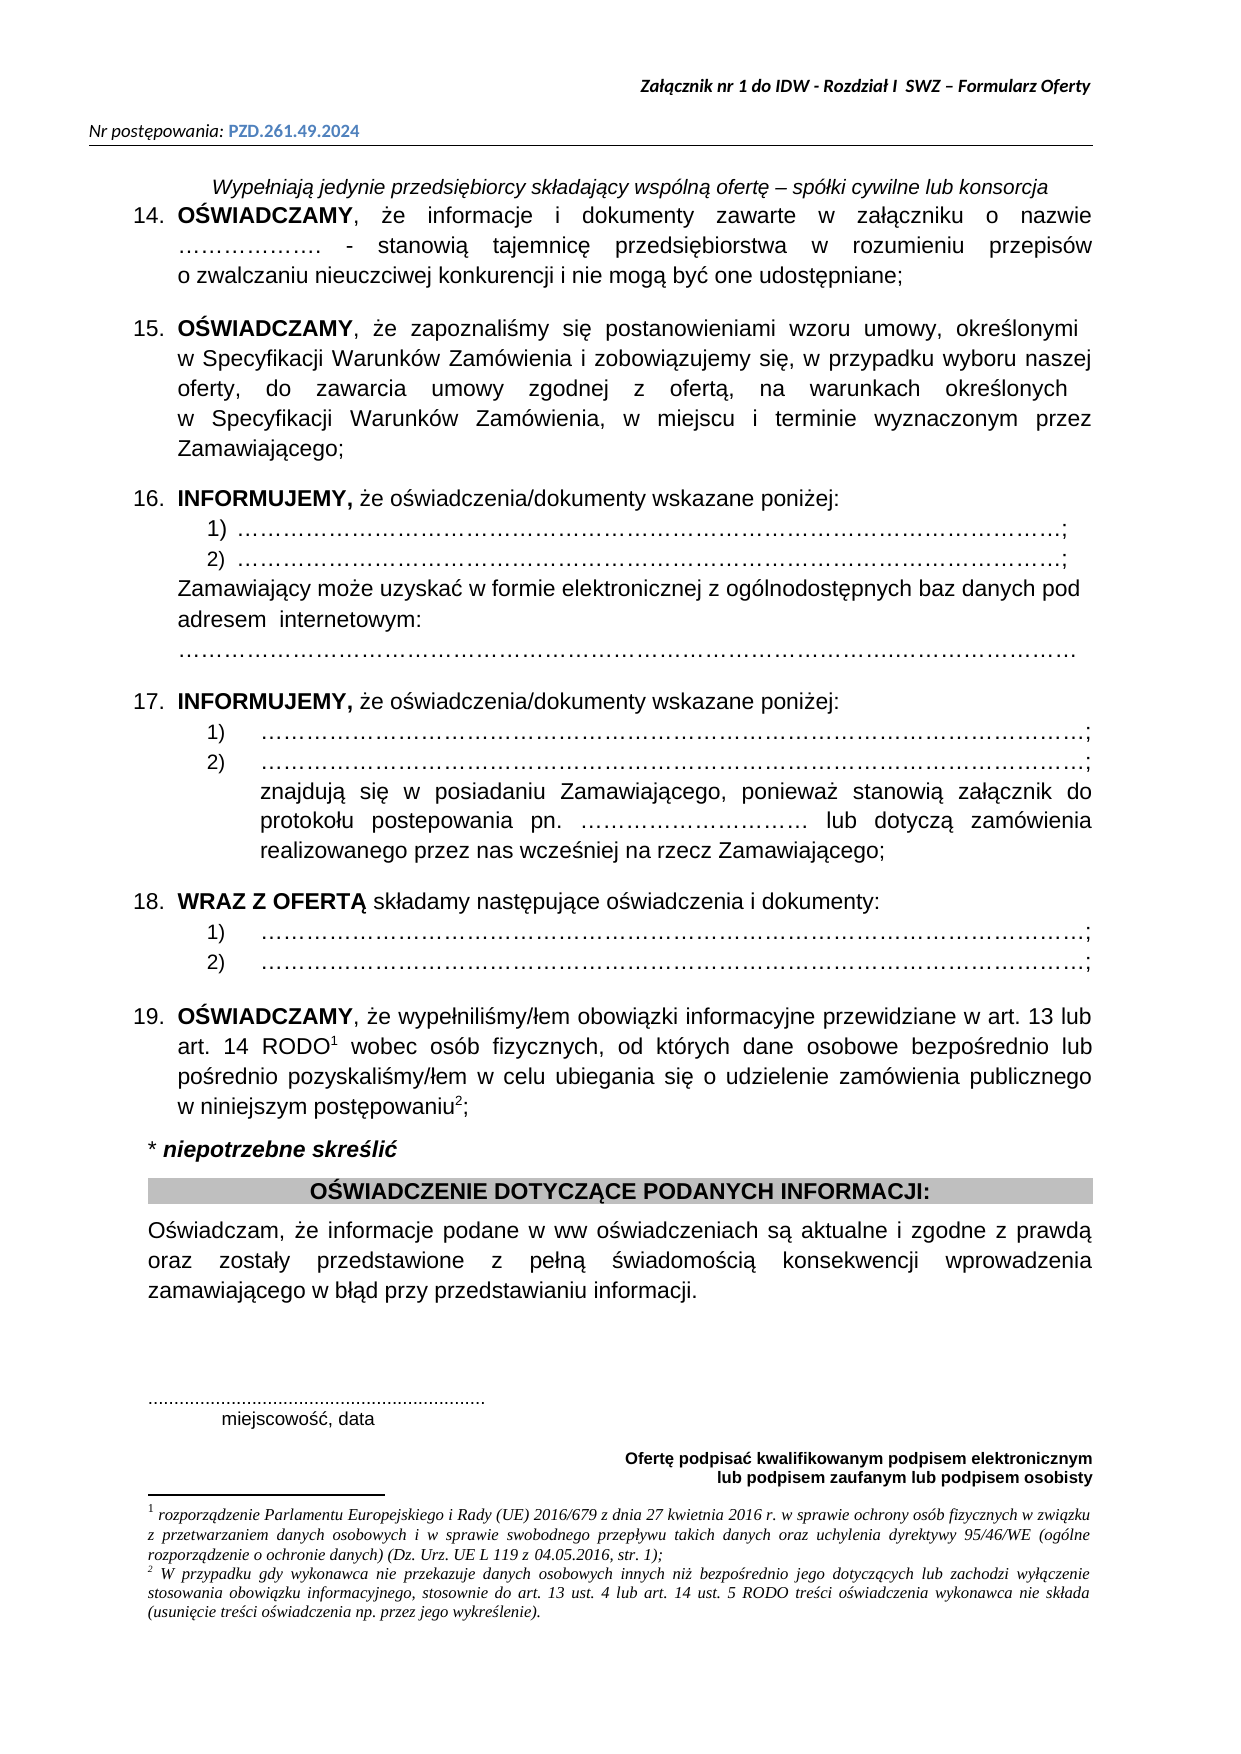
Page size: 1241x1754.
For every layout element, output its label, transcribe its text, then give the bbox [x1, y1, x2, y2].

list ………………………………………………………………………………………………; [207, 718, 1093, 744]
list ………………………………………………………………………………………………; [207, 918, 1093, 944]
list Zamawiający może uzyskać w formie elektronicznej z ogólnodostępnych baz danych pod adresem internetowym: [177, 575, 1093, 632]
list OŚWIADCZAMY, że zapoznaliśmy się postanowieniami wzoru umowy, określonymi w Specyfikacji Warunków Zamówienia i zobowiązujemy się, w przypadku wyboru naszej oferty, do zawarcia umowy zgodnej z ofertą, na warunkach określonych w Specyfikacji Warunków Zamówienia, w miejscu i terminie wyznaczonym przez Zamawiającego; [133, 314, 1093, 462]
text lub podpisem zaufanym lub podpisem osobisty [148, 1468, 1093, 1487]
list Wypełniają jedynie przedsiębiorcy składający wspólną ofertę – spółki cywilne lub konsorcja [177, 174, 1093, 198]
list ………………………………………………………………………………………………; [207, 545, 1093, 572]
text * niepotrzebne skreślić [148, 1136, 1093, 1162]
list znajdują się w posiadaniu Zamawiającego, ponieważ stanowią załącznik do protokołu postepowania pn. ………………………… lub dotyczą zamówienia realizowanego przez nas wcześniej na rzecz Zamawiającego; [260, 778, 1093, 863]
list ………………………………………………………………………………….…………………… [177, 636, 1093, 662]
list INFORMUJEMY, że oświadczenia/dokumenty wskazane poniżej: [133, 485, 1093, 511]
list ………………………………………………………………………………………………; [207, 948, 1093, 974]
list ………………………………………………………………………………………………; [207, 515, 1093, 541]
list OŚWIADCZAMY, że informacje i dokumenty zawarte w załączniku o nazwie ………………. - stanowią tajemnicę przedsiębiorstwa w rozumieniu przepisów o zwalczaniu nieuczciwej konkurencji i nie mogą być one udostępniane; [133, 202, 1093, 289]
text ................................................................. [148, 1387, 1093, 1408]
text Ofertę podpisać kwalifikowanym podpisem elektronicznym [148, 1449, 1093, 1468]
list WRAZ Z OFERTĄ składamy następujące oświadczenia i dokumenty: [133, 888, 1093, 914]
text miejscowość, data [185, 1408, 1093, 1430]
text OŚWIADCZENIE DOTYCZĄCE PODANYCH INFORMACJI: [148, 1178, 1093, 1204]
text Oświadczam, że informacje podane w ww oświadczeniach są aktualne i zgodne z prawdą oraz zostały przedstawione z pełną świadomością konsekwencji wprowadzenia zamawiającego w błąd przy przedstawianiu informacji. [148, 1217, 1093, 1304]
list OŚWIADCZAMY, że wypełniliśmy/łem obowiązki informacyjne przewidziane w art. 13 lub art. 14 RODO wobec osób fizycznych, od których dane osobowe bezpośrednio lub pośrednio pozyskaliśmy/łem w celu ubiegania się o udzielenie zamówienia publicznego w niniejszym postępowaniu2; [133, 1003, 1093, 1119]
list INFORMUJEMY, że oświadczenia/dokumenty wskazane poniżej: [133, 688, 1093, 714]
list ………………………………………………………………………………………………; [207, 748, 1093, 774]
